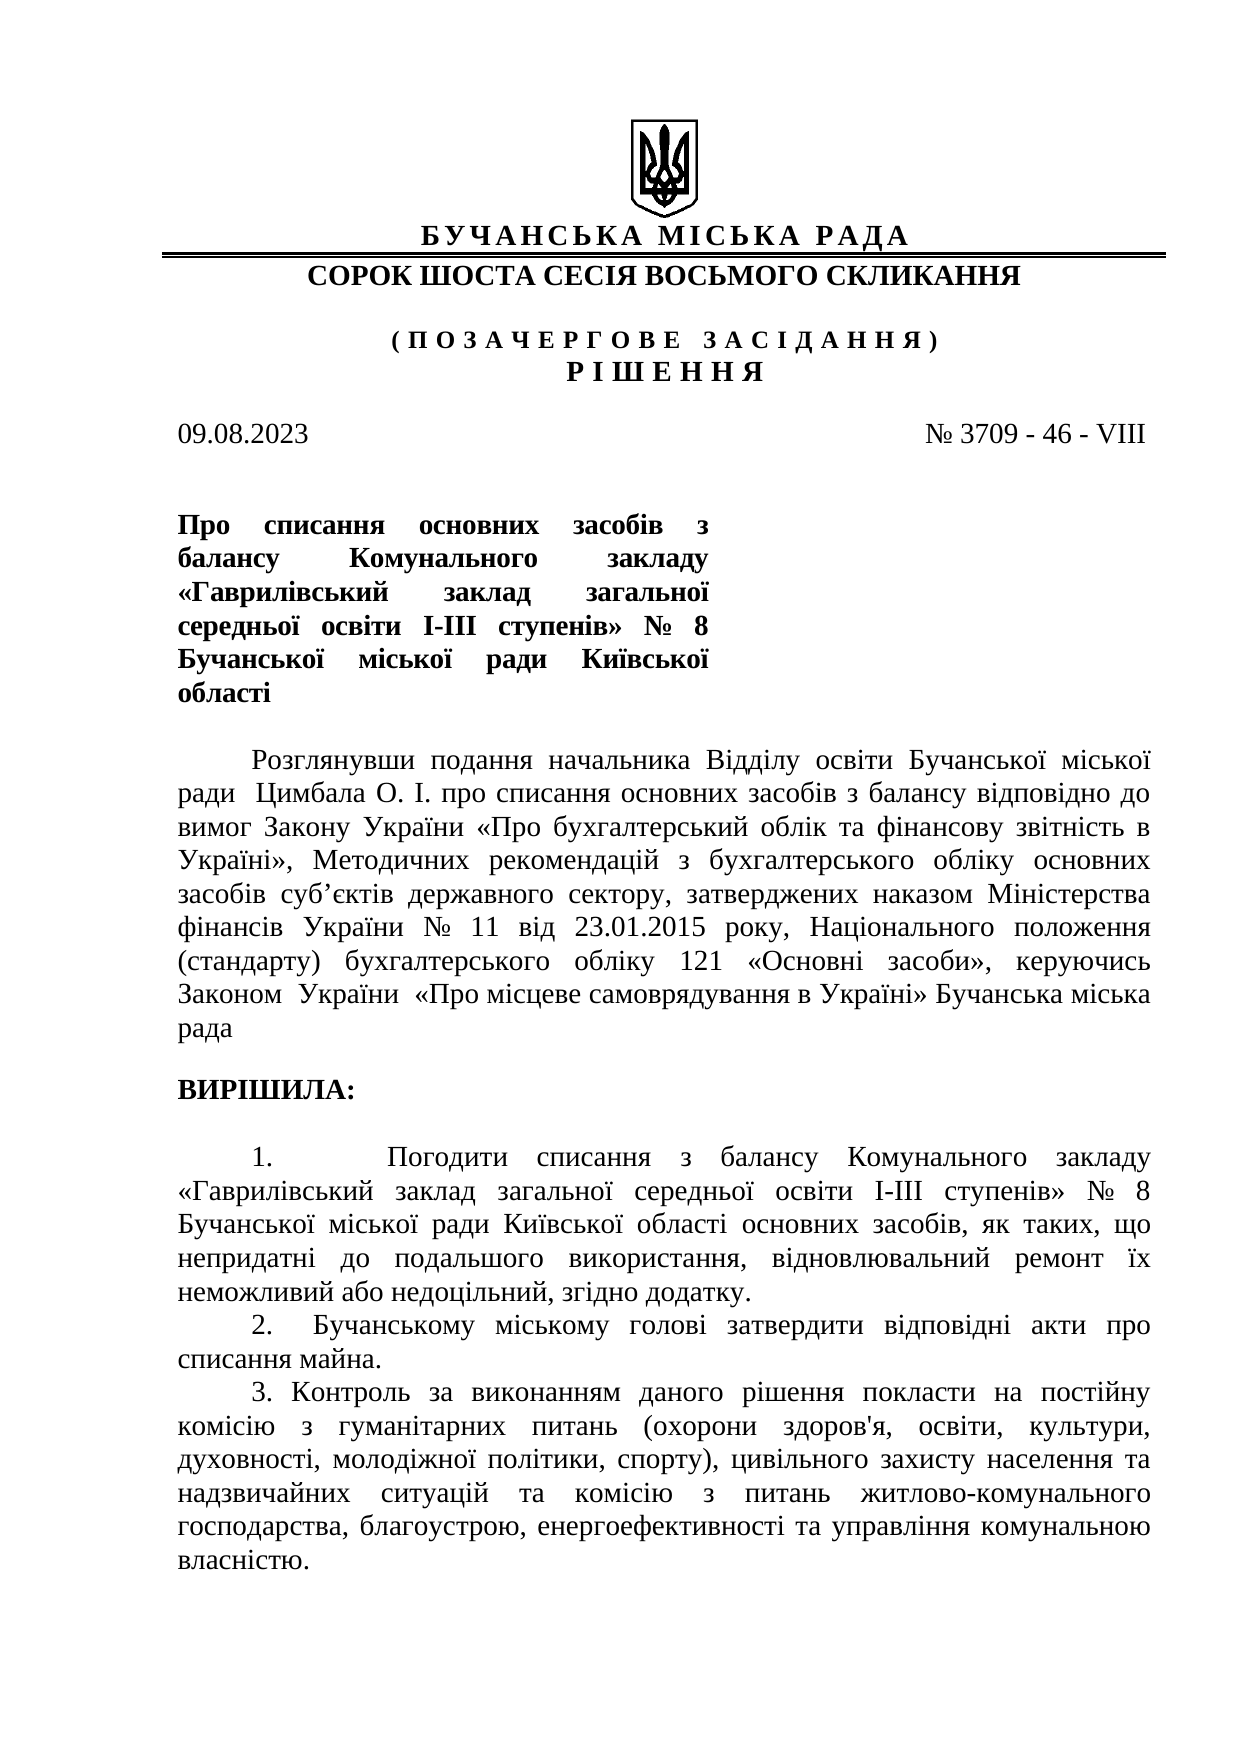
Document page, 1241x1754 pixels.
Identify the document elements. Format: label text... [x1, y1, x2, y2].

list 2. Бучанському міському голові затвердити відповідні акти про списання майна. [177, 1307, 1152, 1374]
list 3. Контроль за виконанням даного рішення покласти на постійну комісію з гуманітарних питань (охорони здоров'я, освіти, культури, духовності, молодіжної політики, спорту), цивільного захисту населення та надзвичайних ситуацій та комісію з питань житлово-комунального господарства, благоустрою, енергоефективності та управління комунальною власністю. [177, 1374, 1152, 1576]
text РІШЕННЯ [177, 354, 1152, 387]
picture [629, 118, 700, 219]
table_header СОРОК ШОСТА СЕСІЯ ВОСЬМОГО СКЛИКАННЯ [162, 258, 1166, 291]
text БУЧАНСЬКА МІСЬКА РАДА [177, 218, 1152, 252]
text ВИРІШИЛА: [177, 1072, 1152, 1106]
text Розглянувши подання начальника Відділу освіти Бучанської міської ради Цимбала О. І. про списання основних засобів з балансу відповідно до вимог Закону України «Про бухгалтерський облік та фінансову звітність в Україні», Методичних рекомендацій з бухгалтерського обліку основних засобів суб’єктів державного сектору, затверджених наказом Міністерства фінансів України № 11 від 23.01.2015 року, Національного положення (стандарту) бухгалтерського обліку 121 «Основні засоби», керуючись Законом України «Про місцеве самоврядування в Україні» Бучанська міська рада [177, 742, 1152, 1044]
text Про списання основних засобів з балансу Комунального закладу «Гаврилівський заклад загальної середньої освіти І-ІІІ ступенів» № 8 Бучанської міської ради Київської області [177, 507, 709, 708]
text 1. Погодити списання з балансу Комунального закладу «Гаврилівський заклад загальної середньої освіти І-ІІІ ступенів» № 8 Бучанської міської ради Київської області основних засобів, як таких, що непридатні до подальшого використання, відновлювальний ремонт їх неможливий або недоцільний, згідно додатку. [177, 1139, 1152, 1307]
subtitle 09.08.2023 № 3709 - 46 - VIІІ [177, 416, 1152, 449]
text (ПОЗАЧЕРГОВЕ ЗАСІДАННЯ) [177, 325, 1152, 354]
